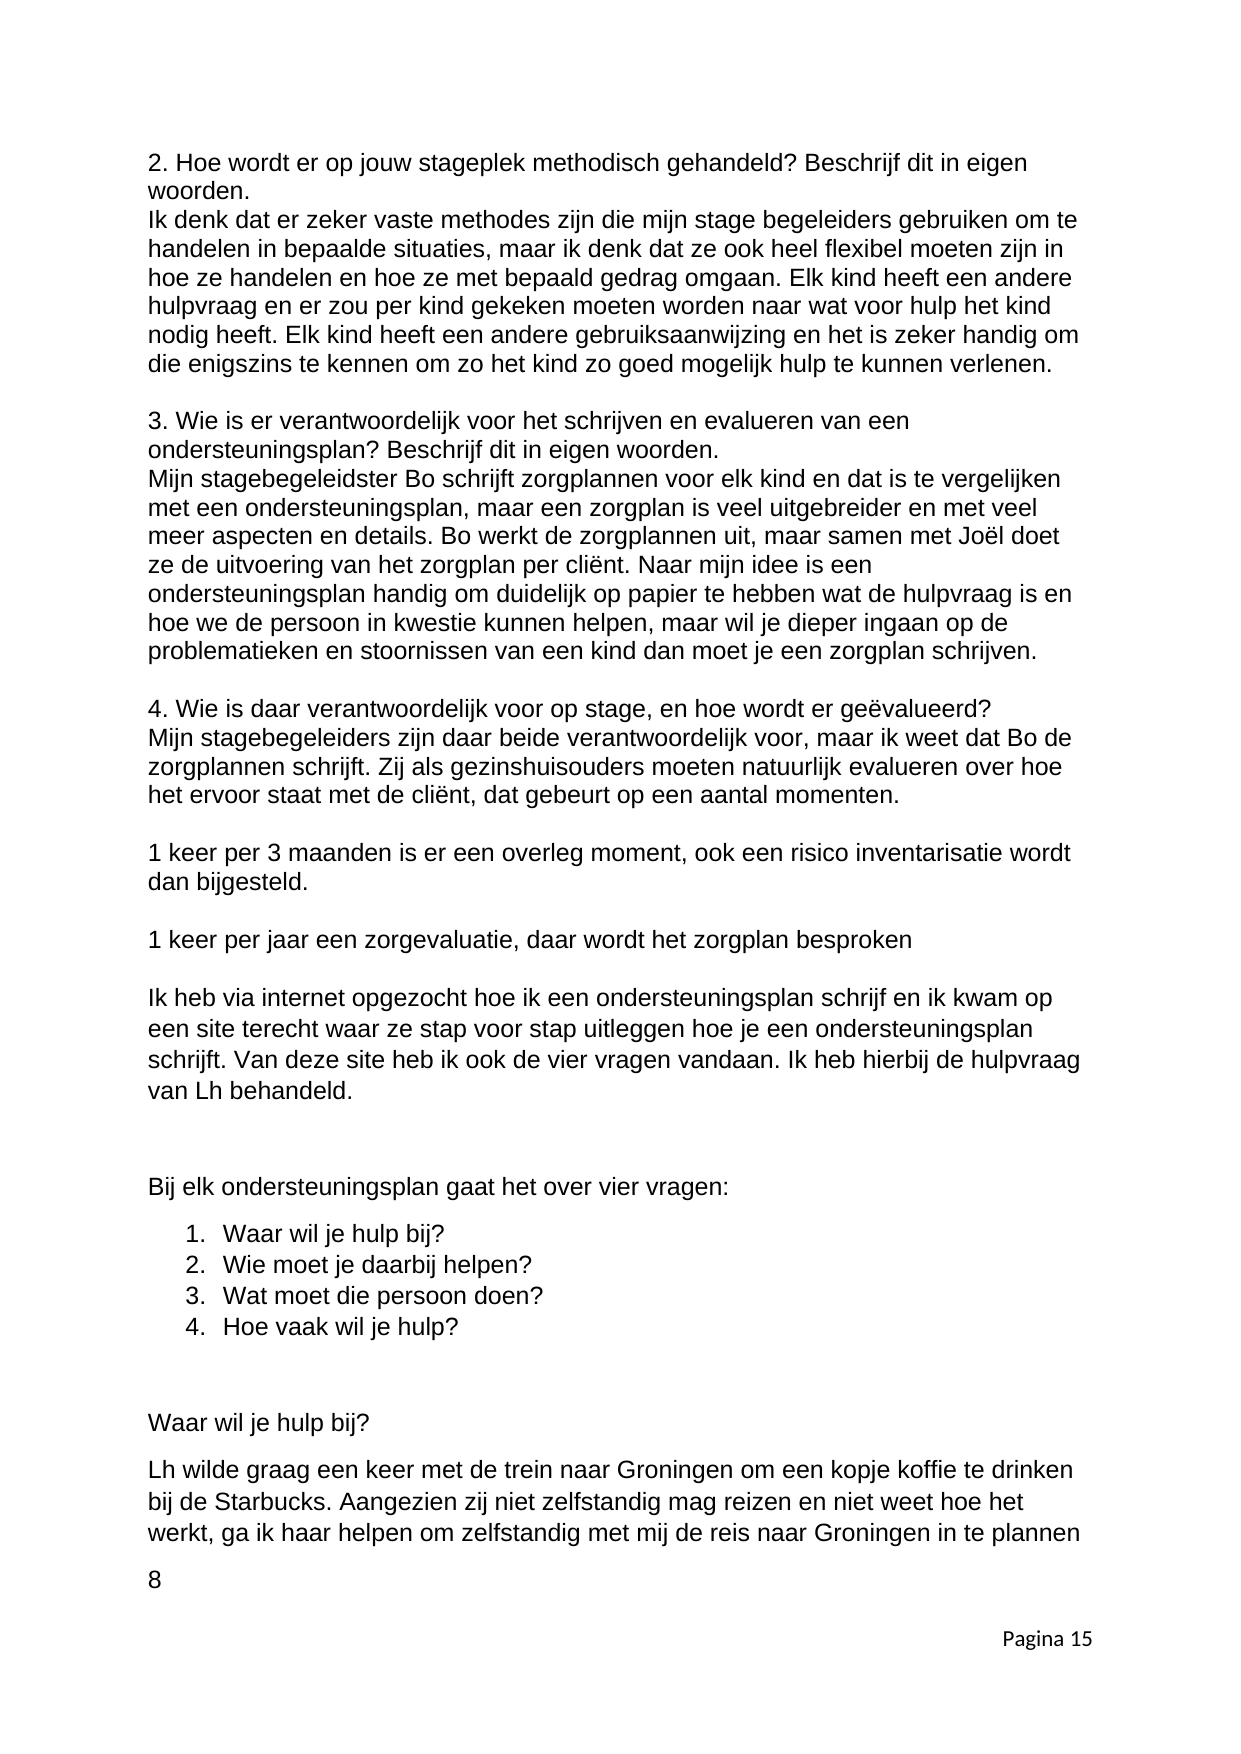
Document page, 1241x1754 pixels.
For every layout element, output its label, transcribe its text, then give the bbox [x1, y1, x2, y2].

text 1 keer per 3 maanden is er een overleg moment, ook een risico inventarisatie wordt dan bijgesteld. [148, 838, 1093, 896]
list Wat moet die persoon doen? [185, 1281, 1093, 1310]
text Lh wilde graag een keer met de trein naar Groningen om een kopje koffie te drinken bij de Starbucks. Aangezien zij niet zelfstandig mag reizen en niet weet hoe het werkt, ga ik haar helpen om zelfstandig met mij de reis naar Groningen in te plannen [148, 1456, 1093, 1546]
text 1 keer per jaar een zorgevaluatie, daar wordt het zorgplan besproken [148, 925, 1093, 954]
text 2. Hoe wordt er op jouw stageplek methodisch gehandeld? Beschrijf dit in eigen woorden. Ik denk dat er zeker vaste methodes zijn die mijn stage begeleiders gebruiken om te handelen in bepaalde situaties, maar ik denk dat ze ook heel flexibel moeten zijn in hoe ze handelen en hoe ze met bepaald gedrag omgaan. Elk kind heeft een andere hulpvraag en er zou per kind gekeken moeten worden naar wat voor hulp het kind nodig heeft. Elk kind heeft een andere gebruiksaanwijzing en het is zeker handig om die enigszins te kennen om zo het kind zo goed mogelijk hulp te kunnen verlenen. 3. Wie is er verantwoordelijk voor het schrijven en evalueren van een ondersteuningsplan? Beschrijf dit in eigen woorden. Mijn stagebegeleidster Bo schrijft zorgplannen voor elk kind en dat is te vergelijken met een ondersteuningsplan, maar een zorgplan is veel uitgebreider en met veel meer aspecten en details. Bo werkt de zorgplannen uit, maar samen met Joël doet ze de uitvoering van het zorgplan per cliënt. Naar mijn idee is een ondersteuningsplan handig om duidelijk op papier te hebben wat de hulpvraag is en hoe we de persoon in kwestie kunnen helpen, maar wil je dieper ingaan op de problematieken en stoornissen van een kind dan moet je een zorgplan schrijven. [148, 148, 1093, 665]
text Ik heb via internet opgezocht hoe ik een ondersteuningsplan schrijf en ik kwam op een site terecht waar ze stap voor stap uitleggen hoe je een ondersteuningsplan schrijft. Van deze site heb ik ook de vier vragen vandaan. Ik heb hierbij de hulpvraag van Lh behandeld. [148, 983, 1093, 1105]
text 8 [148, 1565, 1093, 1594]
text Waar wil je hulp bij? [148, 1408, 1093, 1437]
list Hoe vaak wil je hulp? [185, 1312, 1093, 1341]
text Bij elk ondersteuningsplan gaat het over vier vragen: [148, 1172, 1093, 1200]
list Waar wil je hulp bij? [185, 1219, 1093, 1248]
text 4. Wie is daar verantwoordelijk voor op stage, en hoe wordt er geëvalueerd? Mijn stagebegeleiders zijn daar beide verantwoordelijk voor, maar ik weet dat Bo de zorgplannen schrijft. Zij als gezinshuisouders moeten natuurlijk evalueren over hoe het ervoor staat met de cliënt, dat gebeurt op een aantal momenten. [148, 694, 1093, 809]
list Wie moet je daarbij helpen? [185, 1250, 1093, 1279]
